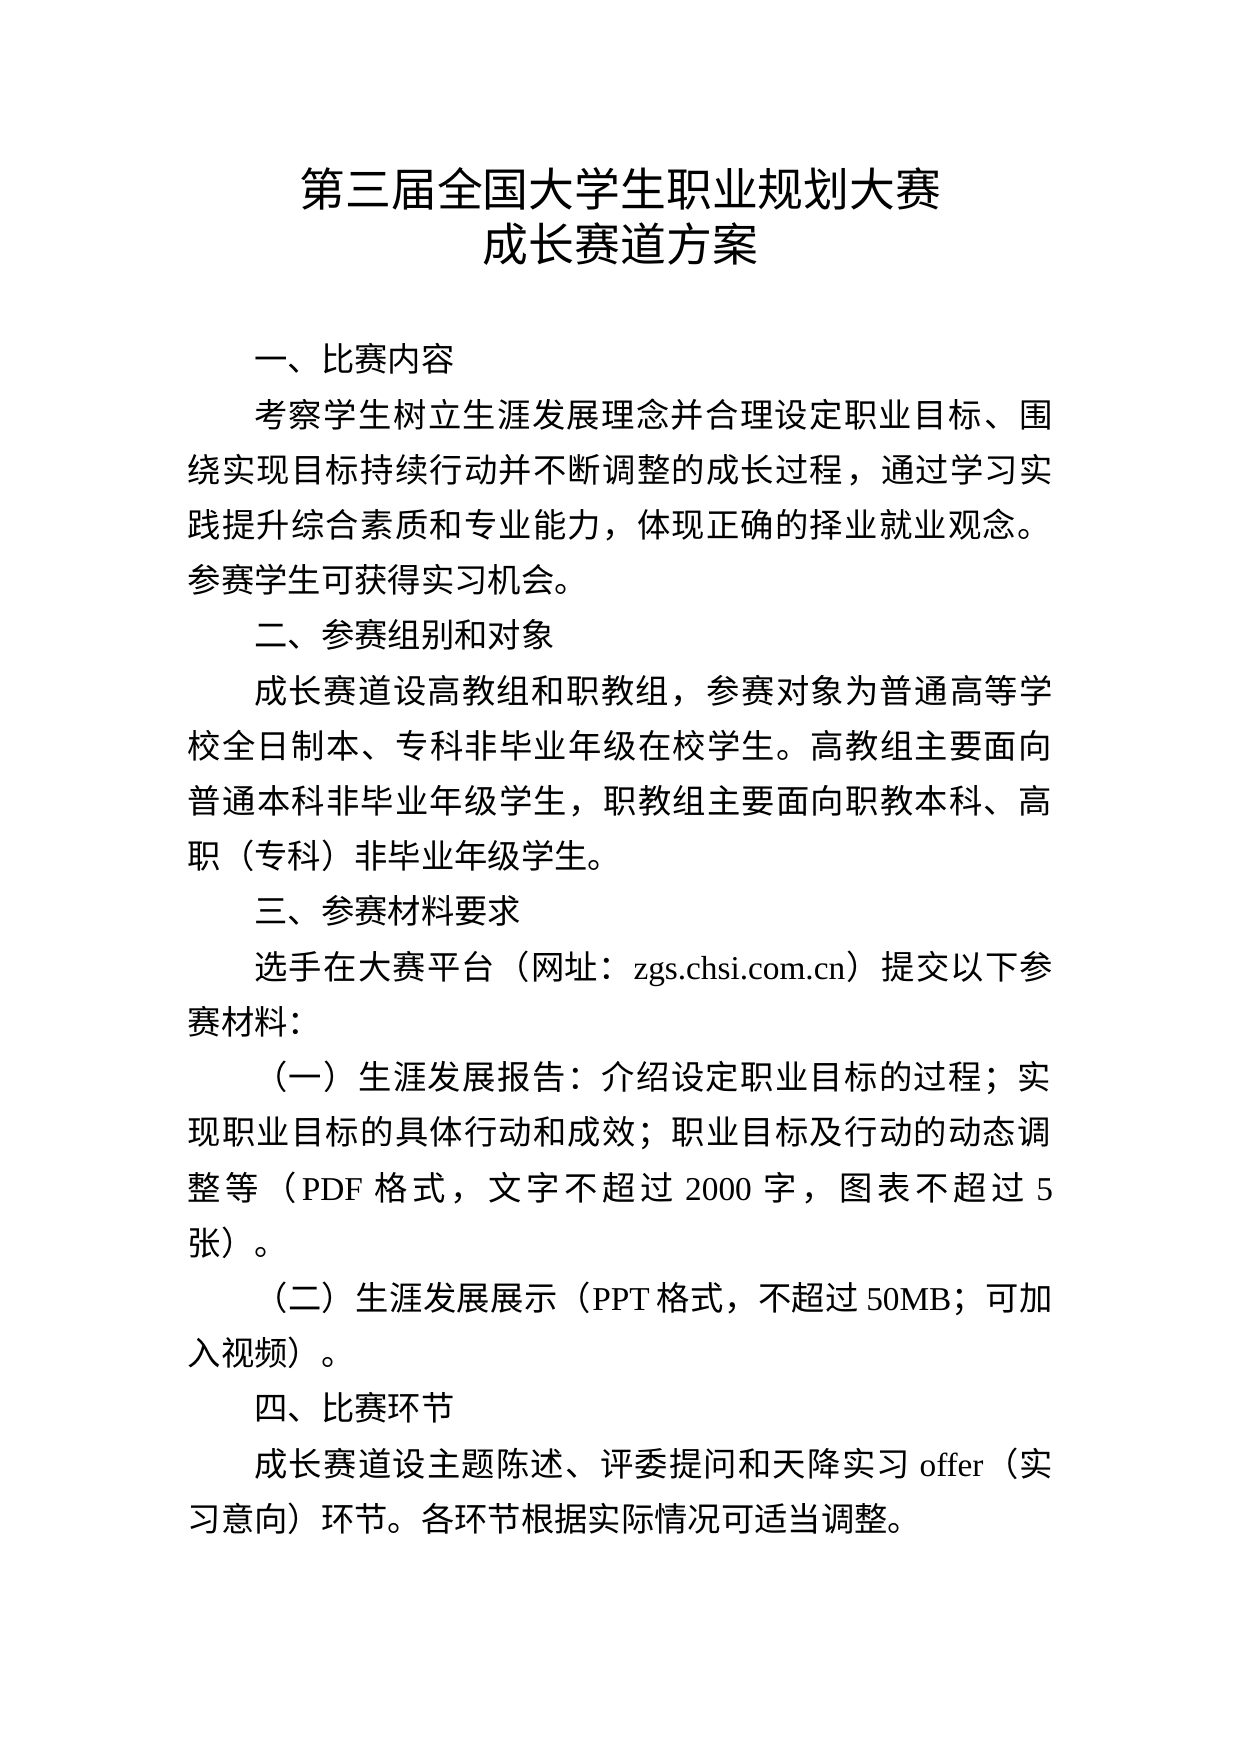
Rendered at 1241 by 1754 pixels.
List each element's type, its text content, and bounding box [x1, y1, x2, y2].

list 四、比赛环节 [187, 1377, 1053, 1432]
list 二、参赛组别和对象 [187, 604, 1053, 659]
text 成长赛道设主题陈述、评委提问和天降实习offer（实习意向）环节。各环节根据实际情况可适当调整。 [187, 1432, 1053, 1542]
text 第三届全国大学生职业规划大赛 [187, 162, 1053, 217]
text 成长赛道方案 [187, 217, 1053, 272]
text 选手在大赛平台（网址：zgs.chsi.com.cn）提交以下参赛材料： [187, 935, 1053, 1045]
text （一）生涯发展报告：介绍设定职业目标的过程；实现职业目标的具体行动和成效；职业目标及行动的动态调整等（PDF格式，文字不超过2000字，图表不超过5张）。 [187, 1045, 1053, 1266]
text 成长赛道设高教组和职教组，参赛对象为普通高等学校全日制本、专科非毕业年级在校学生。高教组主要面向普通本科非毕业年级学生，职教组主要面向职教本科、高职（专科）非毕业年级学生。 [187, 659, 1053, 880]
list 一、比赛内容 [187, 328, 1053, 383]
list 考察学生树立生涯发展理念并合理设定职业目标、围绕实现目标持续行动并不断调整的成长过程，通过学习实践提升综合素质和专业能力，体现正确的择业就业观念。参赛学生可获得实习机会。 [187, 383, 1053, 604]
text 三、参赛材料要求 [187, 880, 1053, 935]
text （二）生涯发展展示（PPT格式，不超过50MB；可加入视频）。 [187, 1266, 1053, 1377]
